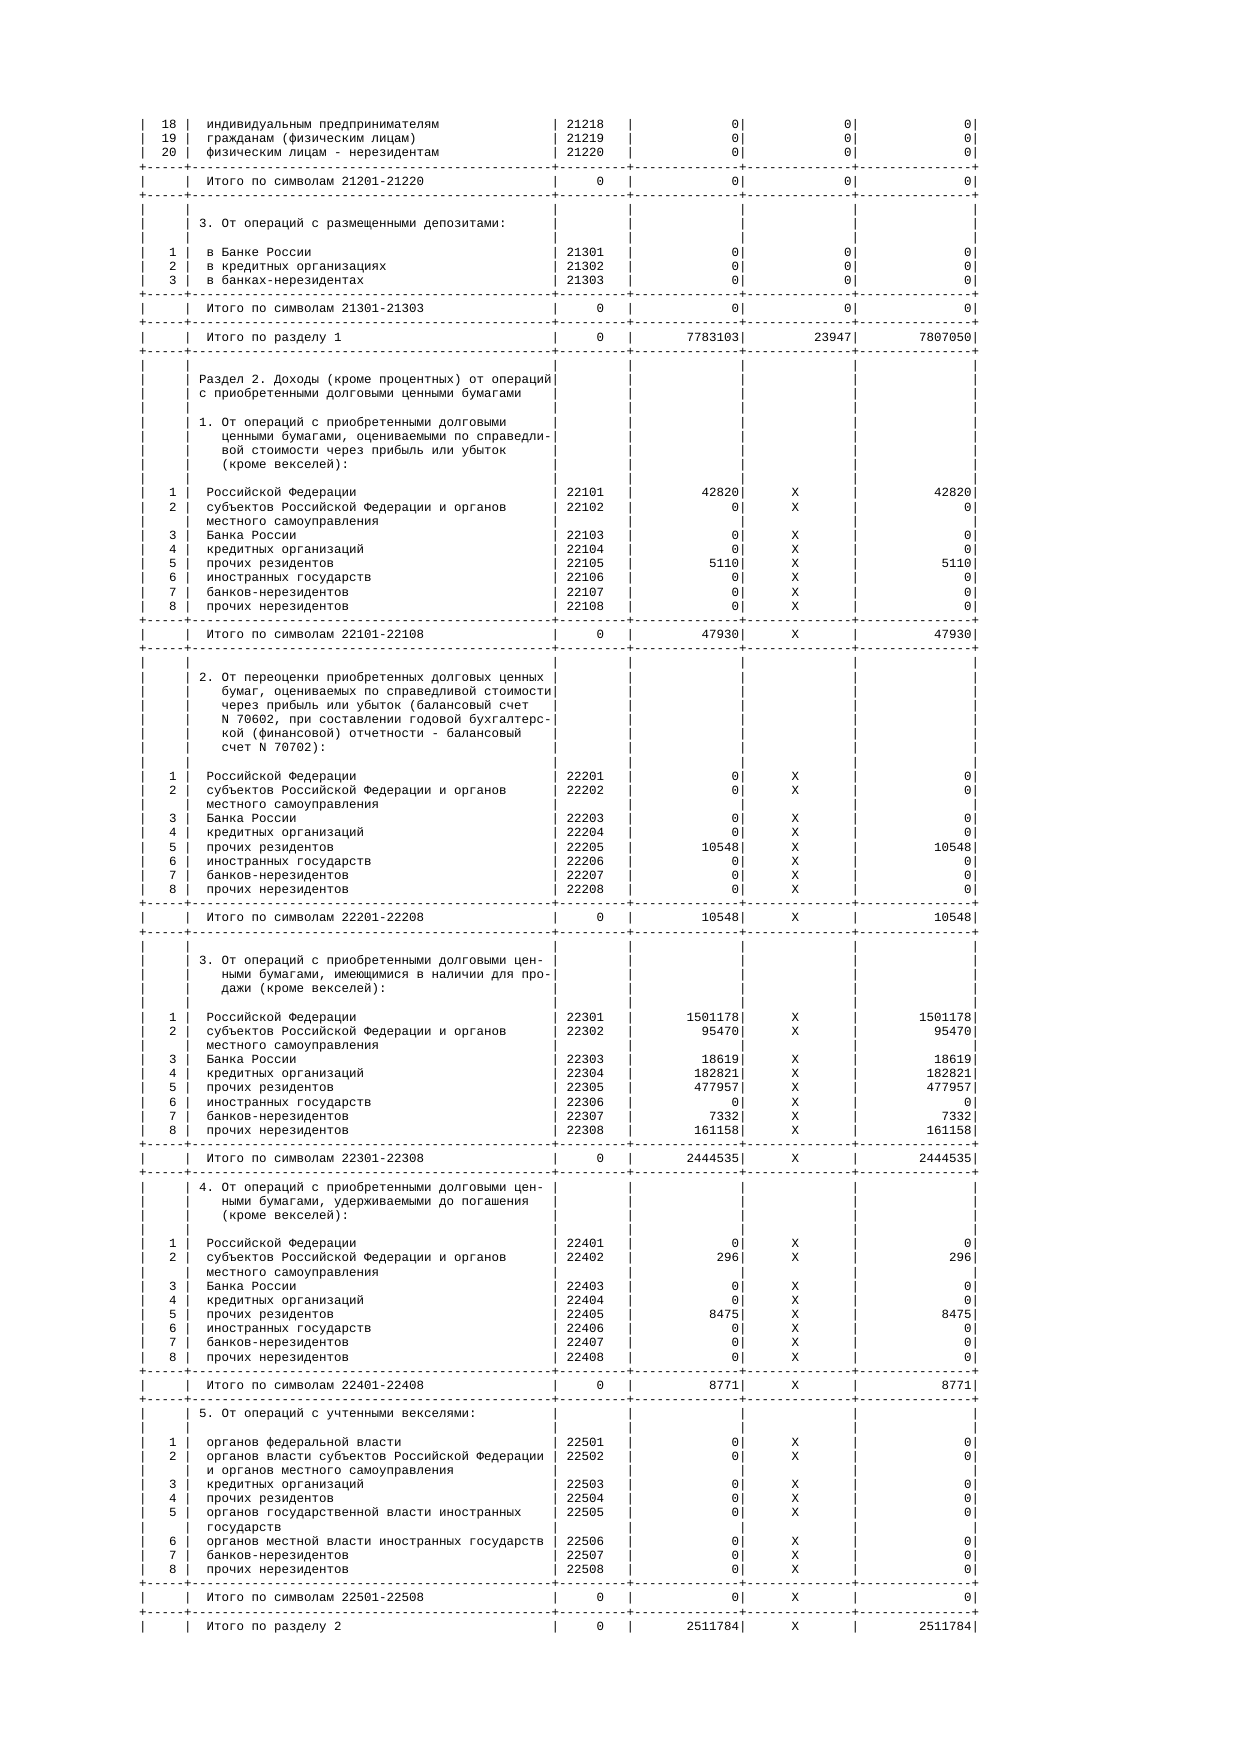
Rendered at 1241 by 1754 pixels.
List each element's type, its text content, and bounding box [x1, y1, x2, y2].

text +-----+------------------------------------------------+---------+--------------+--------------+---------------+ [139, 189, 1101, 203]
text | 8 | прочих нерезидентов | 22408 | 0| Х | 0| [139, 1351, 1101, 1365]
text | | | | | | | [139, 656, 1101, 671]
text | 5 | прочих резидентов | 22105 | 5110| Х | 5110| [139, 557, 1101, 571]
text | 4 | кредитных организаций | 22204 | 0| Х | 0| [139, 826, 1101, 841]
text | 3 | Банка России | 22103 | 0| Х | 0| [139, 529, 1101, 543]
text +-----+------------------------------------------------+---------+--------------+--------------+---------------+ [139, 1577, 1101, 1591]
text | 8 | прочих нерезидентов | 22108 | 0| Х | 0| [139, 600, 1101, 614]
text | 3 | кредитных организаций | 22503 | 0| Х | 0| [139, 1478, 1101, 1492]
text | 3 | в банках-нерезидентах | 21303 | 0| 0| 0| [139, 274, 1101, 288]
text | | Раздел 2. Доходы (кроме процентных) от операций| | | | | [139, 373, 1101, 387]
text | 4 | кредитных организаций | 22104 | 0| Х | 0| [139, 543, 1101, 557]
text | | 5. От операций с учтенными векселями: | | | | | [139, 1407, 1101, 1421]
text | 6 | органов местной власти иностранных государств | 22506 | 0| Х | 0| [139, 1535, 1101, 1549]
text | 20 | физическим лицам - нерезидентам | 21220 | 0| 0| 0| [139, 146, 1101, 161]
text | 6 | иностранных государств | 22206 | 0| Х | 0| [139, 855, 1101, 869]
text +-----+------------------------------------------------+---------+--------------+--------------+---------------+ [139, 1138, 1101, 1152]
text | 1 | Российской Федерации | 22101 | 42820| Х | 42820| [139, 486, 1101, 501]
text | 1 | в Банке России | 21301 | 0| 0| 0| [139, 246, 1101, 260]
text | 5 | прочих резидентов | 22205 | 10548| Х | 10548| [139, 841, 1101, 855]
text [139, 1606, 1101, 1620]
text | | 1. От операций с приобретенными долговыми | | | | | [139, 416, 1101, 430]
text | | счет N 70702): | | | | | [139, 741, 1101, 756]
text | | | | | | | [139, 231, 1101, 246]
text | | | | | | | [139, 472, 1101, 486]
text | 18 | индивидуальным предпринимателям | 21218 | 0| 0| 0| [139, 118, 1101, 132]
text | 7 | банков-нерезидентов | 22107 | 0| Х | 0| [139, 586, 1101, 600]
text | 7 | банков-нерезидентов | 22207 | 0| Х | 0| [139, 869, 1101, 883]
text | 6 | иностранных государств | 22406 | 0| Х | 0| [139, 1322, 1101, 1336]
text | 8 | прочих нерезидентов | 22508 | 0| Х | 0| [139, 1563, 1101, 1577]
text | 8 | прочих нерезидентов | 22308 | 161158| Х | 161158| [139, 1124, 1101, 1138]
text | | (кроме векселей): | | | | | [139, 458, 1101, 472]
text | | с приобретенными долговыми ценными бумагами | | | | | [139, 387, 1101, 401]
text | | дажи (кроме векселей): | | | | | [139, 982, 1101, 996]
text | | | | | | | [139, 1421, 1101, 1436]
text +-----+------------------------------------------------+---------+--------------+--------------+---------------+ [139, 345, 1101, 359]
text | | 3. От операций с размещенными депозитами: | | | | | [139, 217, 1101, 231]
text | | местного самоуправления | | | | | [139, 1266, 1101, 1280]
text | 3 | Банка России | 22303 | 18619| Х | 18619| [139, 1053, 1101, 1067]
text | 19 | гражданам (физическим лицам) | 21219 | 0| 0| 0| [139, 132, 1101, 146]
text | 7 | банков-нерезидентов | 22307 | 7332| Х | 7332| [139, 1110, 1101, 1124]
text +-----+------------------------------------------------+---------+--------------+--------------+---------------+ [139, 1365, 1101, 1379]
text | | | | | | | [139, 401, 1101, 416]
text | | Итого по разделу 1 | 0 | 7783103| 23947| 7807050| [139, 331, 1101, 345]
text | | Итого по символам 22501-22508 | 0 | 0| Х | 0| [139, 1591, 1101, 1606]
text | 1 | Российской Федерации | 22201 | 0| Х | 0| [139, 770, 1101, 784]
text | 3 | Банка России | 22403 | 0| Х | 0| [139, 1280, 1101, 1294]
text | | Итого по символам 22301-22308 | 0 | 2444535| Х | 2444535| [139, 1152, 1101, 1166]
text +-----+------------------------------------------------+---------+--------------+--------------+---------------+ [139, 642, 1101, 656]
text | | Итого по символам 22101-22108 | 0 | 47930| Х | 47930| [139, 628, 1101, 642]
text | | ными бумагами, удерживаемыми до погашения | | | | | [139, 1195, 1101, 1209]
text | 2 | субъектов Российской Федерации и органов | 22402 | 296| Х | 296| [139, 1251, 1101, 1266]
text | 2 | в кредитных организациях | 21302 | 0| 0| 0| [139, 260, 1101, 274]
text +-----+------------------------------------------------+---------+--------------+--------------+---------------+ [139, 288, 1101, 302]
text +-----+------------------------------------------------+---------+--------------+--------------+---------------+ [139, 926, 1101, 940]
text | | | | | | | [139, 203, 1101, 217]
text | | местного самоуправления | | | | | [139, 798, 1101, 812]
text | 3 | Банка России | 22203 | 0| Х | 0| [139, 812, 1101, 826]
text | | | | | | | [139, 359, 1101, 373]
text +-----+------------------------------------------------+---------+--------------+--------------+---------------+ [139, 1393, 1101, 1407]
text | | | | | | | [139, 996, 1101, 1011]
text | 4 | прочих резидентов | 22504 | 0| Х | 0| [139, 1492, 1101, 1506]
text | 5 | прочих резидентов | 22405 | 8475| Х | 8475| [139, 1308, 1101, 1322]
text | 1 | органов федеральной власти | 22501 | 0| Х | 0| [139, 1436, 1101, 1450]
text | 1 | Российской Федерации | 22301 | 1501178| Х | 1501178| [139, 1011, 1101, 1025]
text | 8 | прочих нерезидентов | 22208 | 0| Х | 0| [139, 883, 1101, 897]
text | 5 | прочих резидентов | 22305 | 477957| Х | 477957| [139, 1081, 1101, 1096]
text | 2 | субъектов Российской Федерации и органов | 22202 | 0| Х | 0| [139, 784, 1101, 798]
text | 2 | органов власти субъектов Российской Федерации | 22502 | 0| Х | 0| [139, 1450, 1101, 1464]
text | 7 | банков-нерезидентов | 22507 | 0| Х | 0| [139, 1549, 1101, 1563]
text | | кой (финансовой) отчетности - балансовый | | | | | [139, 727, 1101, 741]
text | | ценными бумагами, оцениваемыми по справедли-| | | | | [139, 430, 1101, 444]
text | | местного самоуправления | | | | | [139, 1039, 1101, 1053]
text | 6 | иностранных государств | 22306 | 0| Х | 0| [139, 1096, 1101, 1110]
text | 6 | иностранных государств | 22106 | 0| Х | 0| [139, 571, 1101, 586]
text | | | | | | | [139, 940, 1101, 954]
text +-----+------------------------------------------------+---------+--------------+--------------+---------------+ [139, 897, 1101, 911]
text | | бумаг, оцениваемых по справедливой стоимости| | | | | [139, 685, 1101, 699]
text | 1 | Российской Федерации | 22401 | 0| Х | 0| [139, 1237, 1101, 1251]
text | 2 | субъектов Российской Федерации и органов | 22302 | 95470| Х | 95470| [139, 1025, 1101, 1039]
text | | вой стоимости через прибыль или убыток | | | | | [139, 444, 1101, 458]
text | | Итого по символам 22401-22408 | 0 | 8771| Х | 8771| [139, 1379, 1101, 1393]
text | | ными бумагами, имеющимися в наличии для про-| | | | | [139, 968, 1101, 982]
text +-----+------------------------------------------------+---------+--------------+--------------+---------------+ [139, 1166, 1101, 1181]
text | | Итого по символам 21201-21220 | 0 | 0| 0| 0| [139, 175, 1101, 189]
text | | государств | | | | | [139, 1521, 1101, 1535]
text | 5 | органов государственной власти иностранных | 22505 | 0| Х | 0| [139, 1506, 1101, 1521]
text | | | | | | | [139, 756, 1101, 770]
text | | через прибыль или убыток (балансовый счет | | | | | [139, 699, 1101, 713]
text | | N 70602, при составлении годовой бухгалтерс-| | | | | [139, 713, 1101, 727]
text | | (кроме векселей): | | | | | [139, 1209, 1101, 1223]
text | | | | | | | [139, 1223, 1101, 1237]
text | | 3. От операций с приобретенными долговыми цен- | | | | | [139, 954, 1101, 968]
text | | Итого по разделу 2 | 0 | 2511784| Х | 2511784| [139, 1620, 1101, 1634]
text | | местного самоуправления | | | | | [139, 515, 1101, 529]
text | | Итого по символам 21301-21303 | 0 | 0| 0| 0| [139, 302, 1101, 316]
text | | и органов местного самоуправления | | | | | [139, 1464, 1101, 1478]
text | 2 | субъектов Российской Федерации и органов | 22102 | 0| Х | 0| [139, 501, 1101, 515]
text +-----+------------------------------------------------+---------+--------------+--------------+---------------+ [139, 161, 1101, 175]
text | | Итого по символам 22201-22208 | 0 | 10548| Х | 10548| [139, 911, 1101, 926]
text | | 4. От операций с приобретенными долговыми цен- | | | | | [139, 1181, 1101, 1195]
text | 4 | кредитных организаций | 22304 | 182821| Х | 182821| [139, 1067, 1101, 1081]
text +-----+------------------------------------------------+---------+--------------+--------------+---------------+ [139, 614, 1101, 628]
text | | 2. От переоценки приобретенных долговых ценных | | | | | [139, 671, 1101, 685]
text +-----+------------------------------------------------+---------+--------------+--------------+---------------+ [139, 316, 1101, 331]
text | 4 | кредитных организаций | 22404 | 0| Х | 0| [139, 1294, 1101, 1308]
text | 7 | банков-нерезидентов | 22407 | 0| Х | 0| [139, 1336, 1101, 1351]
